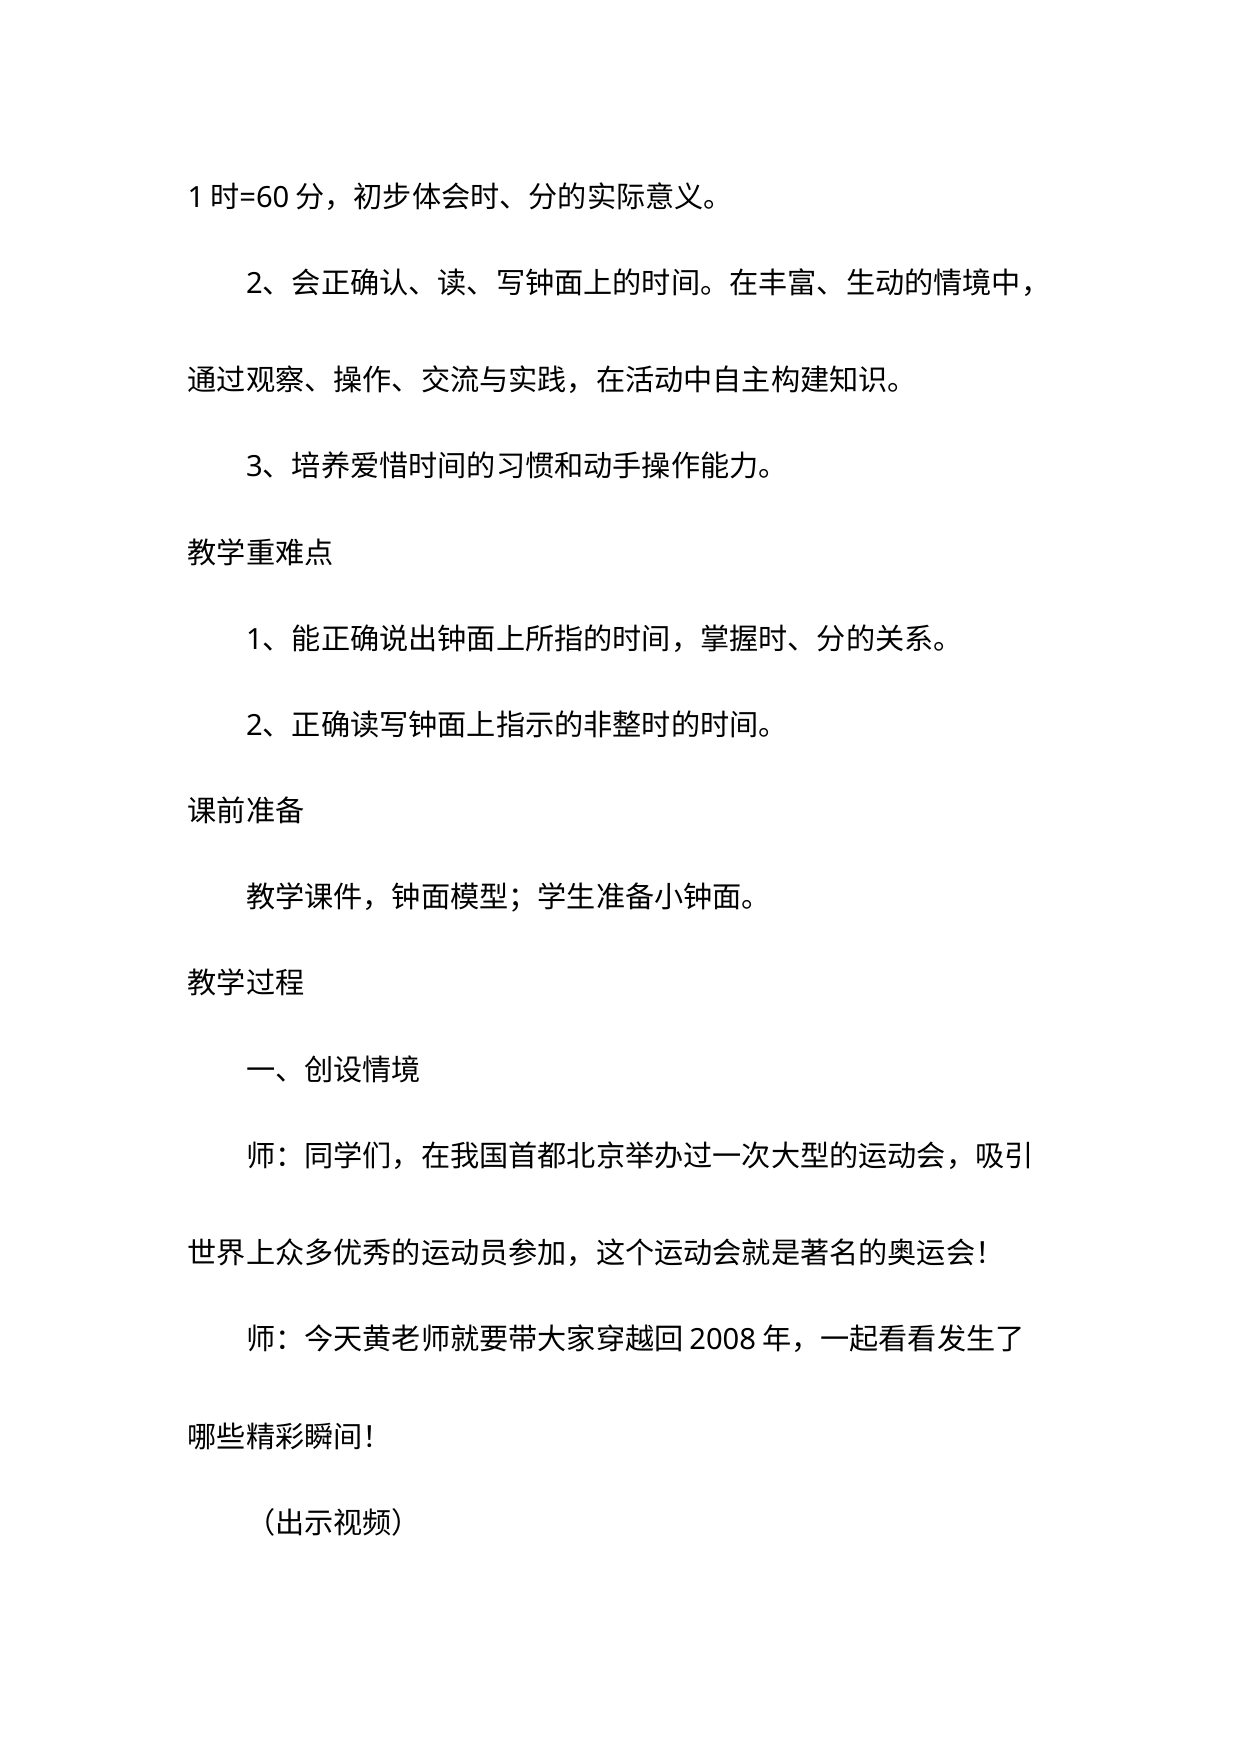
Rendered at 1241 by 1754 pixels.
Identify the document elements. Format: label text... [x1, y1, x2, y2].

text 课前准备 [187, 776, 1053, 841]
text 师：同学们，在我国首都北京举办过一次大型的运动会，吸引世界上众多优秀的运动员参加，这个运动会就是著名的奥运会！ [187, 1121, 1053, 1283]
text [187, 162, 1053, 227]
text 教学过程 [187, 949, 1053, 1014]
text 2、会正确认、读、写钟面上的时间。在丰富、生动的情境中，通过观察、操作、交流与实践，在活动中自主构建知识。 [187, 248, 1053, 411]
text 教学课件，钟面模型；学生准备小钟面。 [187, 862, 1053, 927]
text 师：今天黄老师就要带大家穿越回2008年，一起看看发生了哪些精彩瞬间！ [187, 1304, 1053, 1467]
text （出示视频） [187, 1488, 1053, 1553]
text 2、正确读写钟面上指示的非整时的时间。 [187, 690, 1053, 755]
text 3、培养爱惜时间的习惯和动手操作能力。 [187, 432, 1053, 497]
text 教学重难点 [187, 518, 1053, 583]
text 一、创设情境 [187, 1035, 1053, 1100]
text 1、能正确说出钟面上所指的时间，掌握时、分的关系。 [187, 604, 1053, 669]
